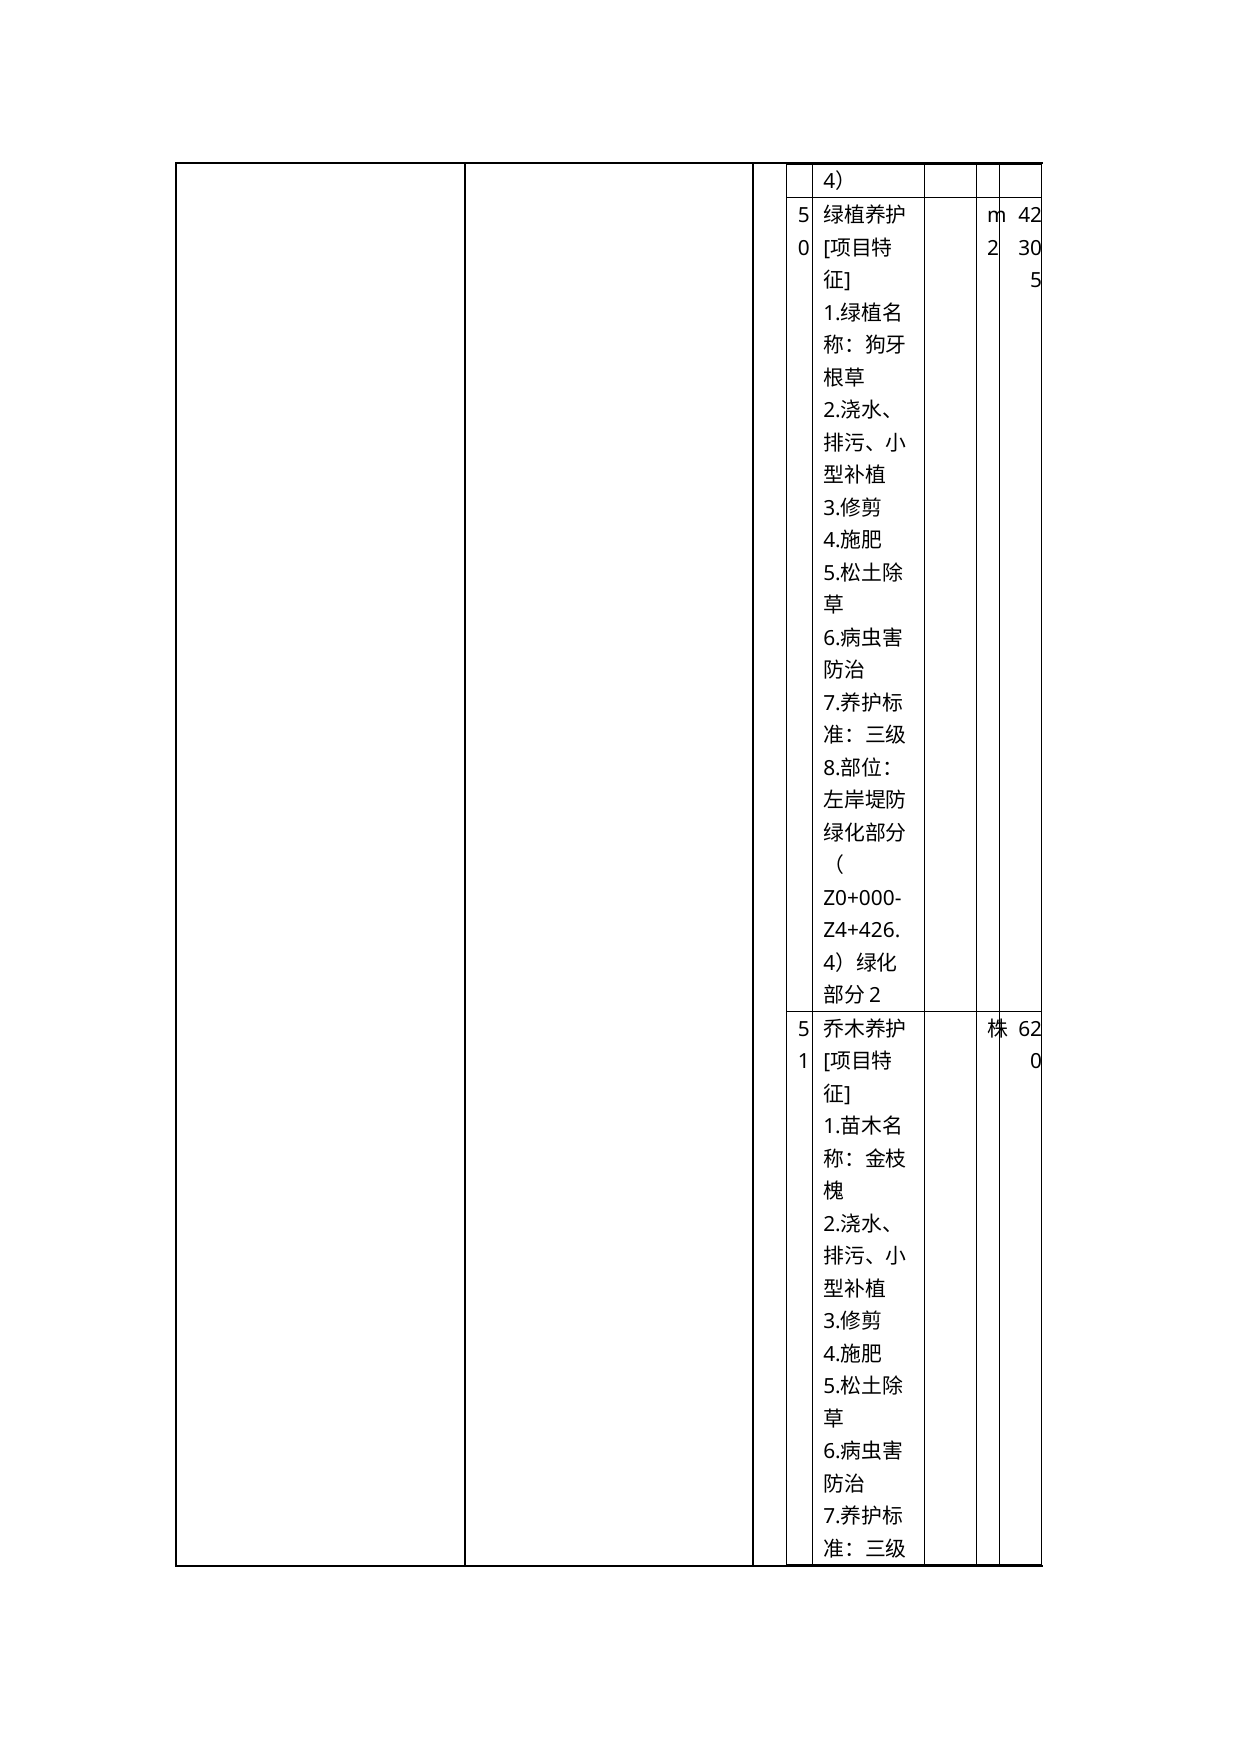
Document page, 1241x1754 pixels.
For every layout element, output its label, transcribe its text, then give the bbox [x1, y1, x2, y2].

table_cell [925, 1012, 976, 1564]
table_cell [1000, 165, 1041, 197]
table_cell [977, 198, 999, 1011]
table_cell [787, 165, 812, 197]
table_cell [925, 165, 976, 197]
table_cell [813, 198, 924, 1011]
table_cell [754, 164, 786, 1565]
table_cell 1 [177, 164, 464, 1565]
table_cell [813, 1012, 924, 1564]
table_cell [466, 164, 752, 1565]
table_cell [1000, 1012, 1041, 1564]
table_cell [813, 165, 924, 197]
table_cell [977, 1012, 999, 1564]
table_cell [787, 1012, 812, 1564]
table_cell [1000, 198, 1041, 1011]
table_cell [925, 198, 976, 1011]
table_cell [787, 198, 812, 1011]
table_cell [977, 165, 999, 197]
